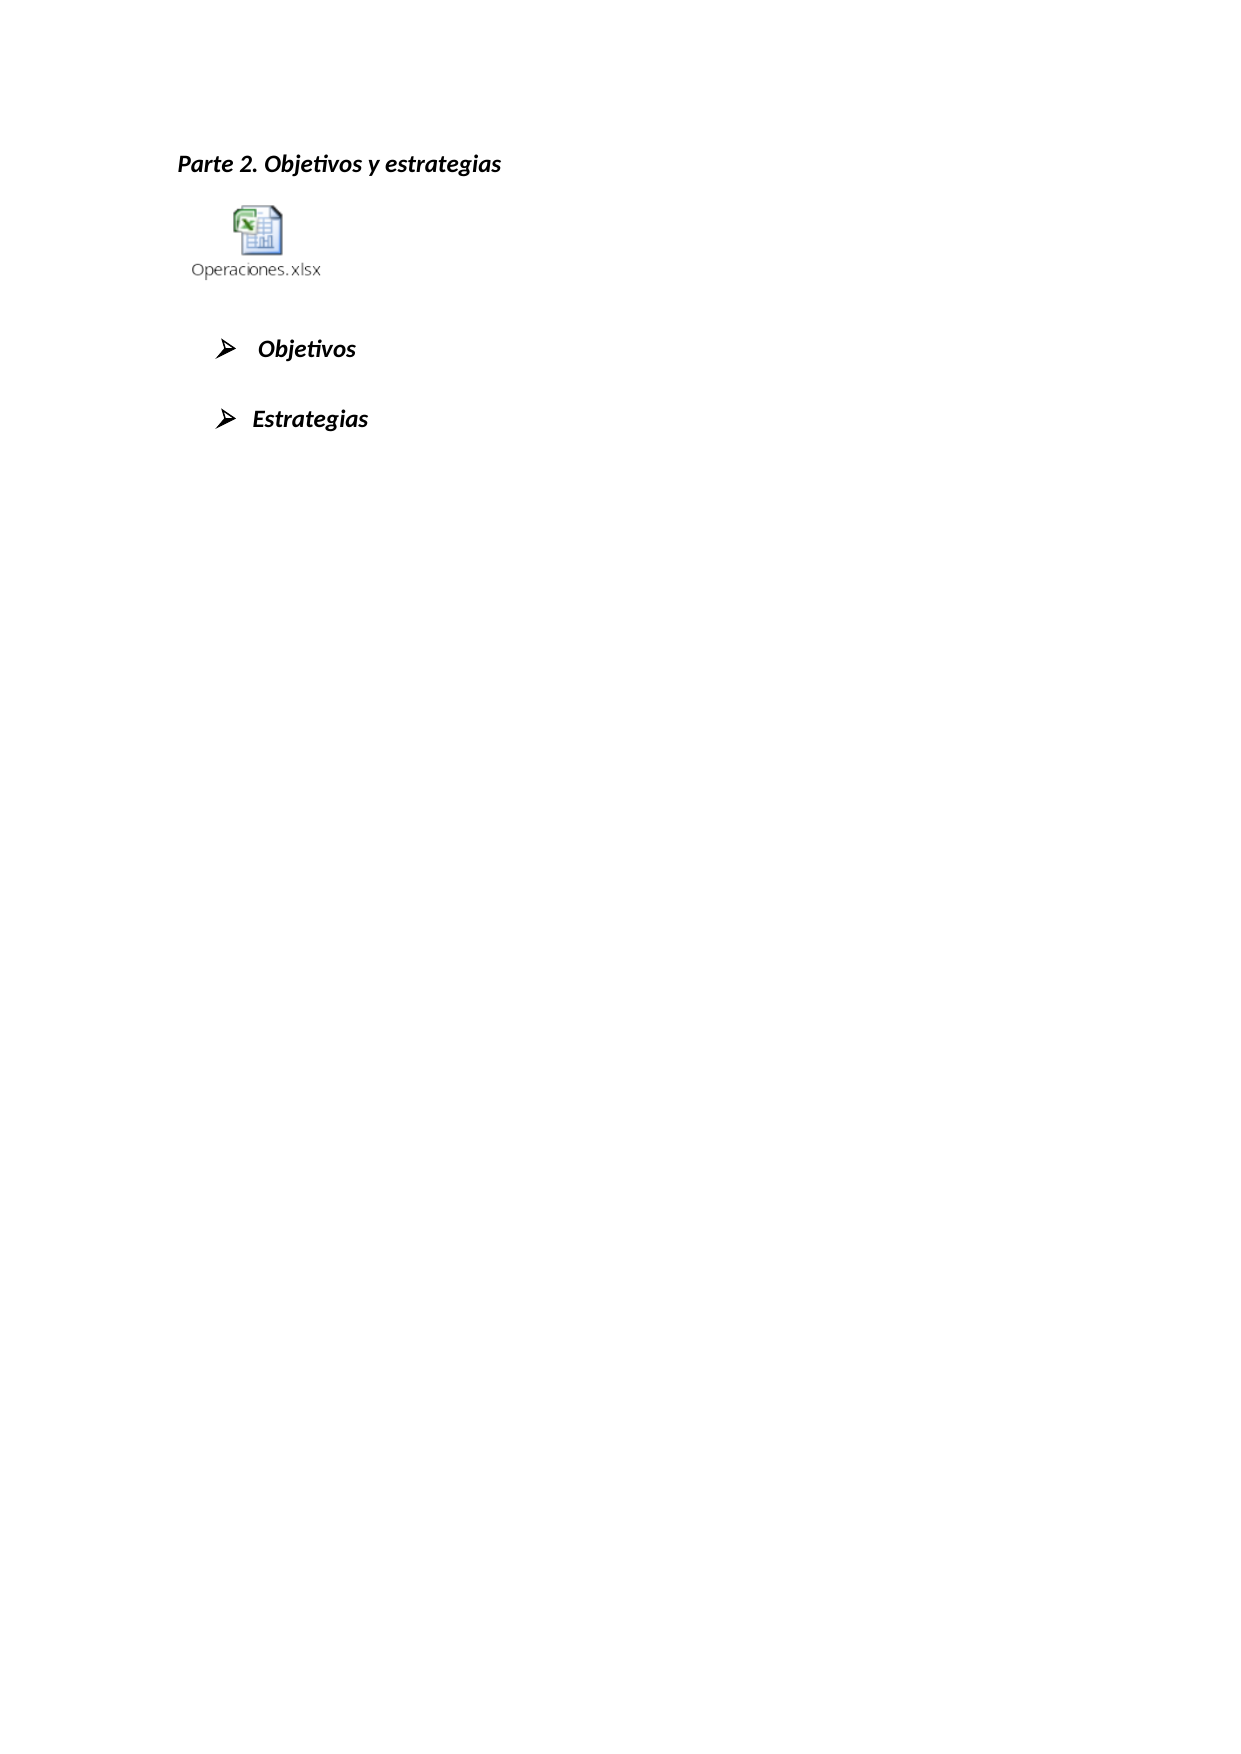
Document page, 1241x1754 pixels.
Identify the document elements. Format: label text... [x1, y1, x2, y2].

text Parte 2. Objetivos y estrategias [177, 148, 1063, 178]
list Objetivos [215, 333, 1063, 364]
list Estrategias [215, 403, 1063, 434]
